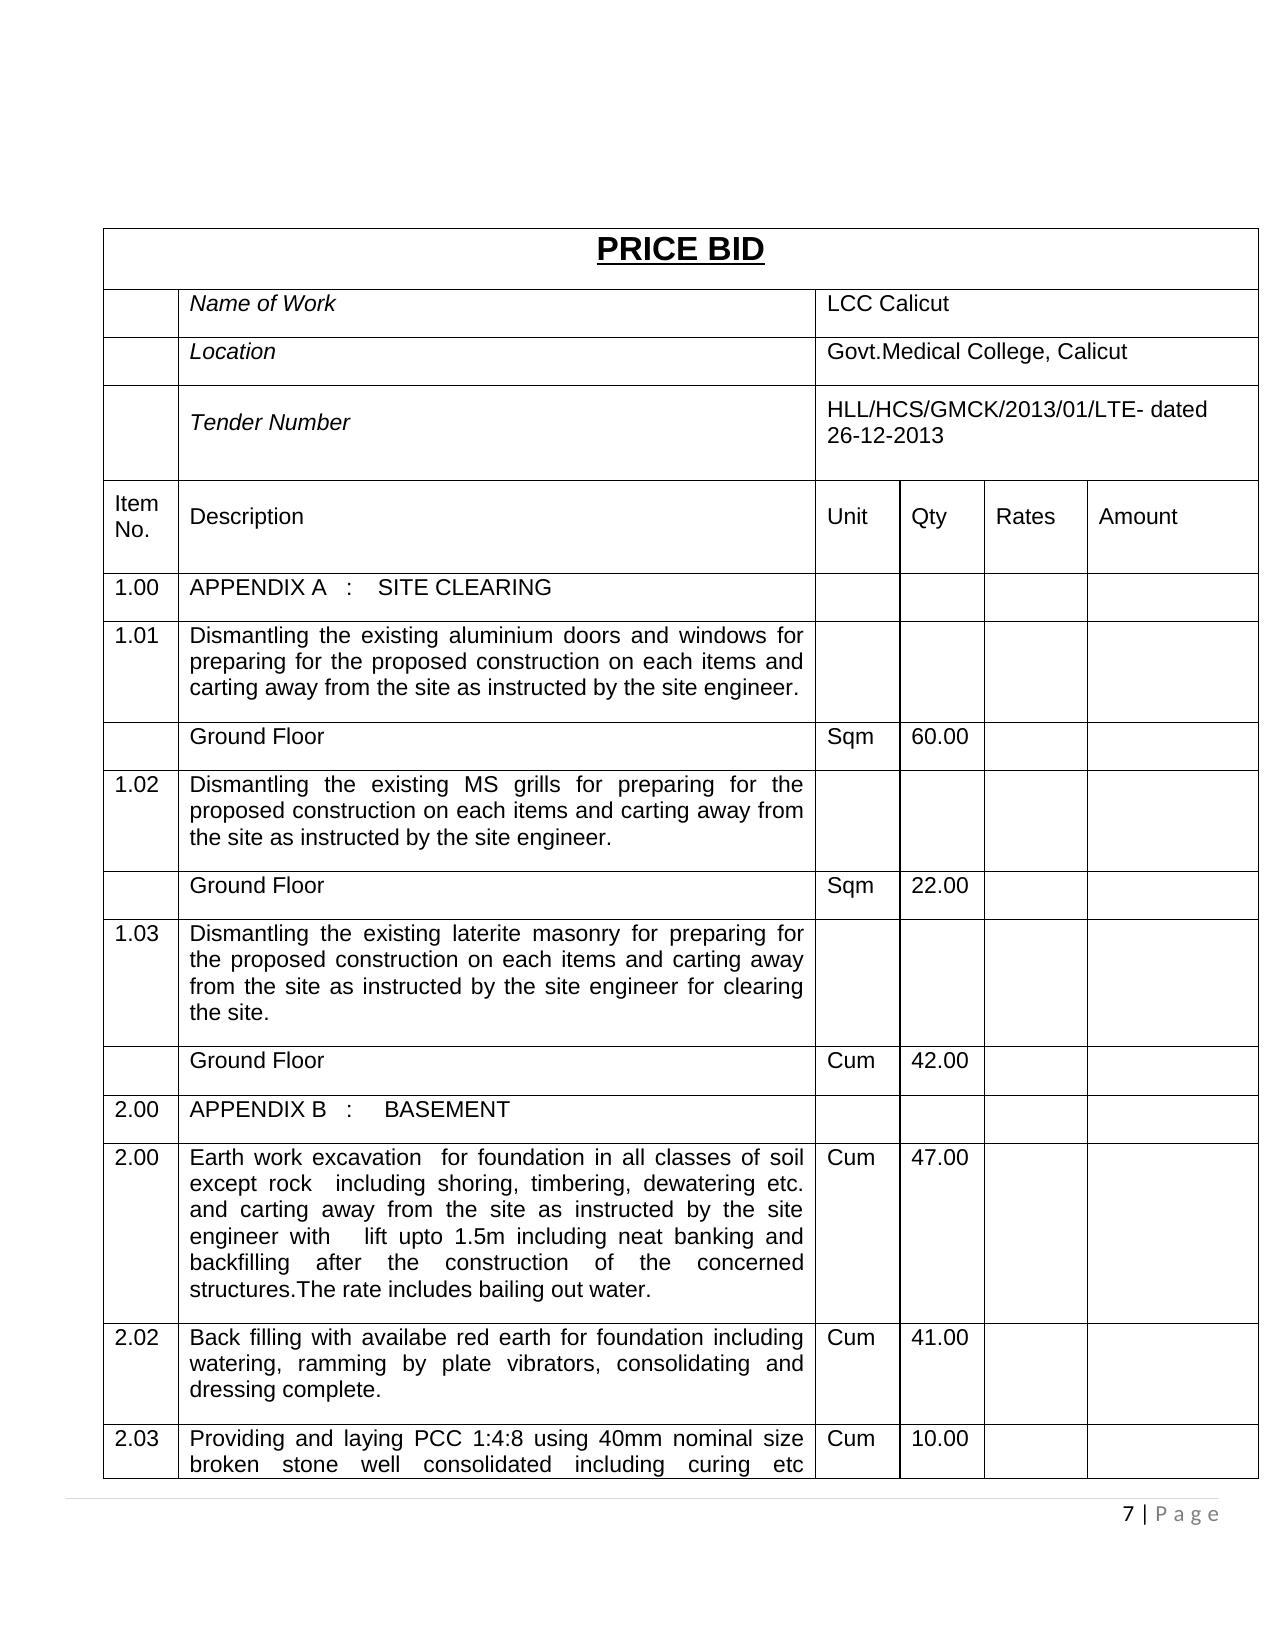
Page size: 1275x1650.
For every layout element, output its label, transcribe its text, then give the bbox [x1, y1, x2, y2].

table_cell [985, 771, 1087, 871]
table_cell Ground Floor [179, 723, 815, 770]
table_cell [104, 386, 178, 480]
table_cell Dismantling the existing aluminium doors and windows for preparing for the proposed construction on each items and carting away from the site as instructed by the site engineer. [179, 622, 815, 722]
table_cell Cum [816, 1324, 899, 1424]
table_cell 1.02 [104, 771, 178, 871]
table_cell [1088, 1144, 1258, 1323]
table_cell [985, 723, 1087, 770]
table_cell 42.00 [901, 1047, 984, 1094]
table_cell 2.02 [104, 1324, 178, 1424]
table_cell [816, 771, 899, 871]
table_cell Rates [985, 481, 1087, 572]
table_cell Cum [816, 1425, 899, 1478]
table_cell Govt.Medical College, Calicut [816, 338, 1258, 385]
table_cell [816, 920, 899, 1046]
table_cell [1088, 574, 1258, 621]
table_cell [179, 1425, 815, 1478]
table_cell Amount [1088, 481, 1258, 572]
table_cell [104, 290, 178, 337]
table_cell [985, 622, 1087, 722]
table_cell [104, 338, 178, 385]
table_cell [1088, 1425, 1258, 1478]
table_cell [985, 1047, 1087, 1094]
table_cell [985, 1324, 1087, 1424]
table_cell APPENDIX A : SITE CLEARING [179, 574, 815, 621]
table_cell [104, 723, 178, 770]
table_cell [1088, 920, 1258, 1046]
table_cell Sqm [816, 723, 899, 770]
table_cell [1088, 723, 1258, 770]
table_cell [985, 872, 1087, 919]
table_cell [901, 771, 984, 871]
table_cell [985, 1425, 1087, 1478]
table_cell Dismantling the existing laterite masonry for preparing for the proposed construction on each items and carting away from the site as instructed by the site engineer for clearing the site. [179, 920, 815, 1046]
table_cell [985, 920, 1087, 1046]
table_cell [816, 1096, 899, 1143]
table_cell 60.00 [901, 723, 984, 770]
table_header PRICE BID [104, 229, 1258, 289]
table_cell 1.03 [104, 920, 178, 1046]
table_cell [901, 574, 984, 621]
table_cell [1088, 1047, 1258, 1094]
table_cell Tender Number [179, 386, 815, 480]
table_cell 1.01 [104, 622, 178, 722]
table_cell Earth work excavation for foundation in all classes of soil except rock including shoring, timbering, dewatering etc. and carting away from the site as instructed by the site engineer with lift upto 1.5m including neat banking and backfilling after the construction of the concerned structures.The rate includes bailing out water. [179, 1144, 815, 1323]
table_cell Qty [901, 481, 984, 572]
table_cell [816, 574, 899, 621]
table_cell [104, 872, 178, 919]
table_cell 1.00 [104, 574, 178, 621]
table_cell Item No. [104, 481, 178, 572]
table_cell Ground Floor [179, 872, 815, 919]
table_cell HLL/HCS/GMCK/2013/01/LTE- dated 26-12-2013 [816, 386, 1258, 480]
table_cell [104, 1047, 178, 1094]
table_cell Back filling with availabe red earth for foundation including watering, ramming by plate vibrators, consolidating and dressing complete. [179, 1324, 815, 1424]
table_cell 47.00 [901, 1144, 984, 1323]
table_cell 2.03 [104, 1425, 178, 1478]
table_cell 22.00 [901, 872, 984, 919]
table_cell 10.00 [901, 1425, 984, 1478]
table_cell Name of Work [179, 290, 815, 337]
table_cell [1088, 1324, 1258, 1424]
table_cell APPENDIX B : BASEMENT [179, 1096, 815, 1143]
table_cell [985, 1144, 1087, 1323]
table_cell 41.00 [901, 1324, 984, 1424]
table_cell Cum [816, 1047, 899, 1094]
table_cell LCC Calicut [816, 290, 1258, 337]
table_cell [901, 1096, 984, 1143]
table_cell [1088, 771, 1258, 871]
table_cell [1088, 622, 1258, 722]
table_cell 2.00 [104, 1096, 178, 1143]
table_cell [901, 622, 984, 722]
table_cell [1088, 872, 1258, 919]
table_cell Dismantling the existing MS grills for preparing for the proposed construction on each items and carting away from the site as instructed by the site engineer. [179, 771, 815, 871]
table_cell 2.00 [104, 1144, 178, 1323]
table_cell [1088, 1096, 1258, 1143]
table_cell Description [179, 481, 815, 572]
table_cell Sqm [816, 872, 899, 919]
table_cell [985, 574, 1087, 621]
table_cell [985, 1096, 1087, 1143]
table_cell Ground Floor [179, 1047, 815, 1094]
table_cell [816, 622, 899, 722]
table_cell [901, 920, 984, 1046]
table_cell Unit [816, 481, 899, 572]
table_cell Location [179, 338, 815, 385]
table_cell Cum [816, 1144, 899, 1323]
